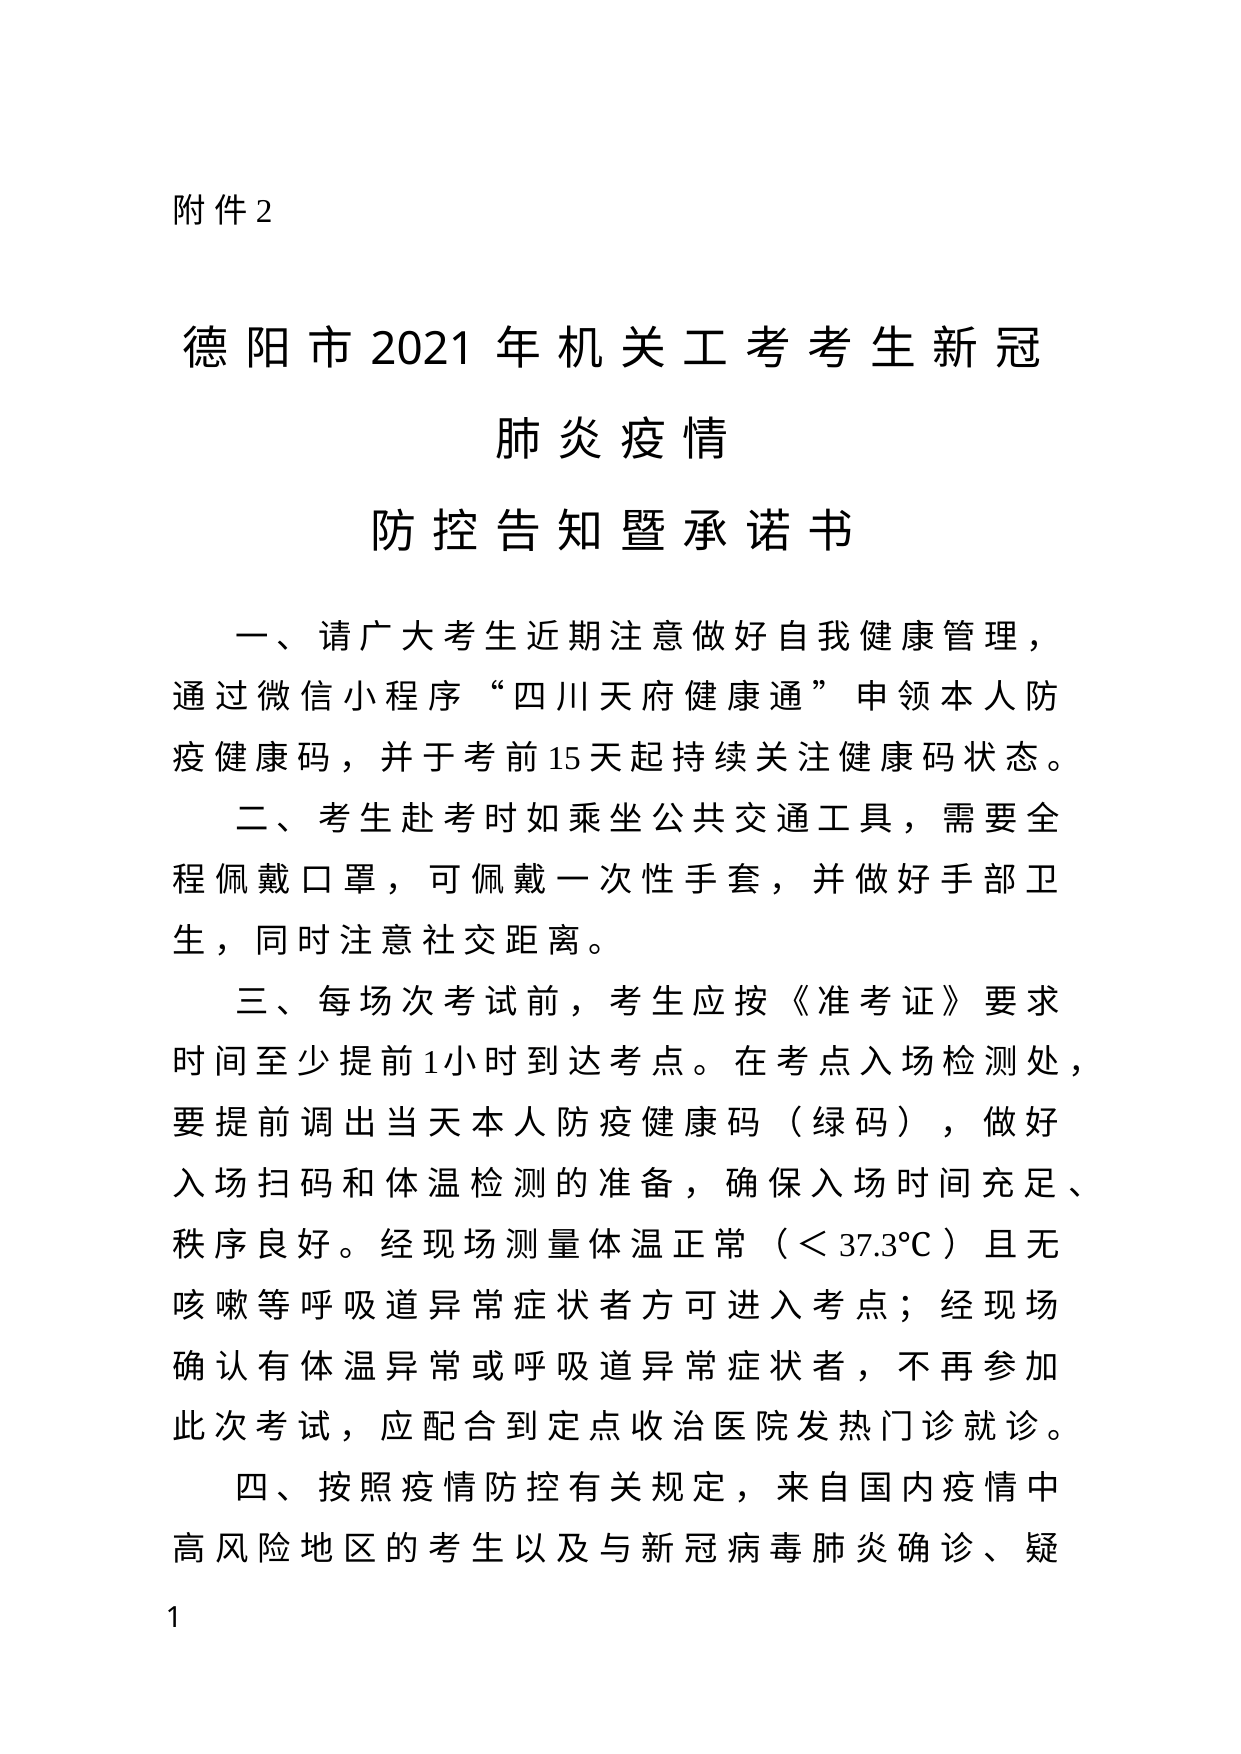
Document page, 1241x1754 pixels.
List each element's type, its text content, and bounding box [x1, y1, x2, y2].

text 德阳市2021年机关工考考生新冠肺炎疫情 [172, 299, 1068, 482]
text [172, 1455, 1068, 1577]
text 二、考生赴考时如乘坐公共交通工具，需要全程佩戴口罩，可佩戴一次性手套，并做好手部卫生，同时注意社交距离。 [172, 786, 1068, 968]
text 防控告知暨承诺书 [172, 482, 1068, 573]
text 三、每场次考试前，考生应按《准考证》要求时间至少提前1小时到达考点。在考点入场检测处，要提前调出当天本人防疫健康码（绿码），做好入场扫码和体温检测的准备，确保入场时间充足、秩序良好。经现场测量体温正常（＜37.3℃）且无咳嗽等呼吸道异常症状者方可进入考点；经现场确认有体温异常或呼吸道异常症状者，不再参加此次考试，应配合到定点收治医院发热门诊就诊。 [172, 968, 1068, 1455]
text 一、请广大考生近期注意做好自我健康管理，通过微信小程序“四川天府健康通”申领本人防疫健康码，并于考前15天起持续关注健康码状态。 [172, 603, 1068, 786]
text 附件2 [172, 177, 1068, 238]
